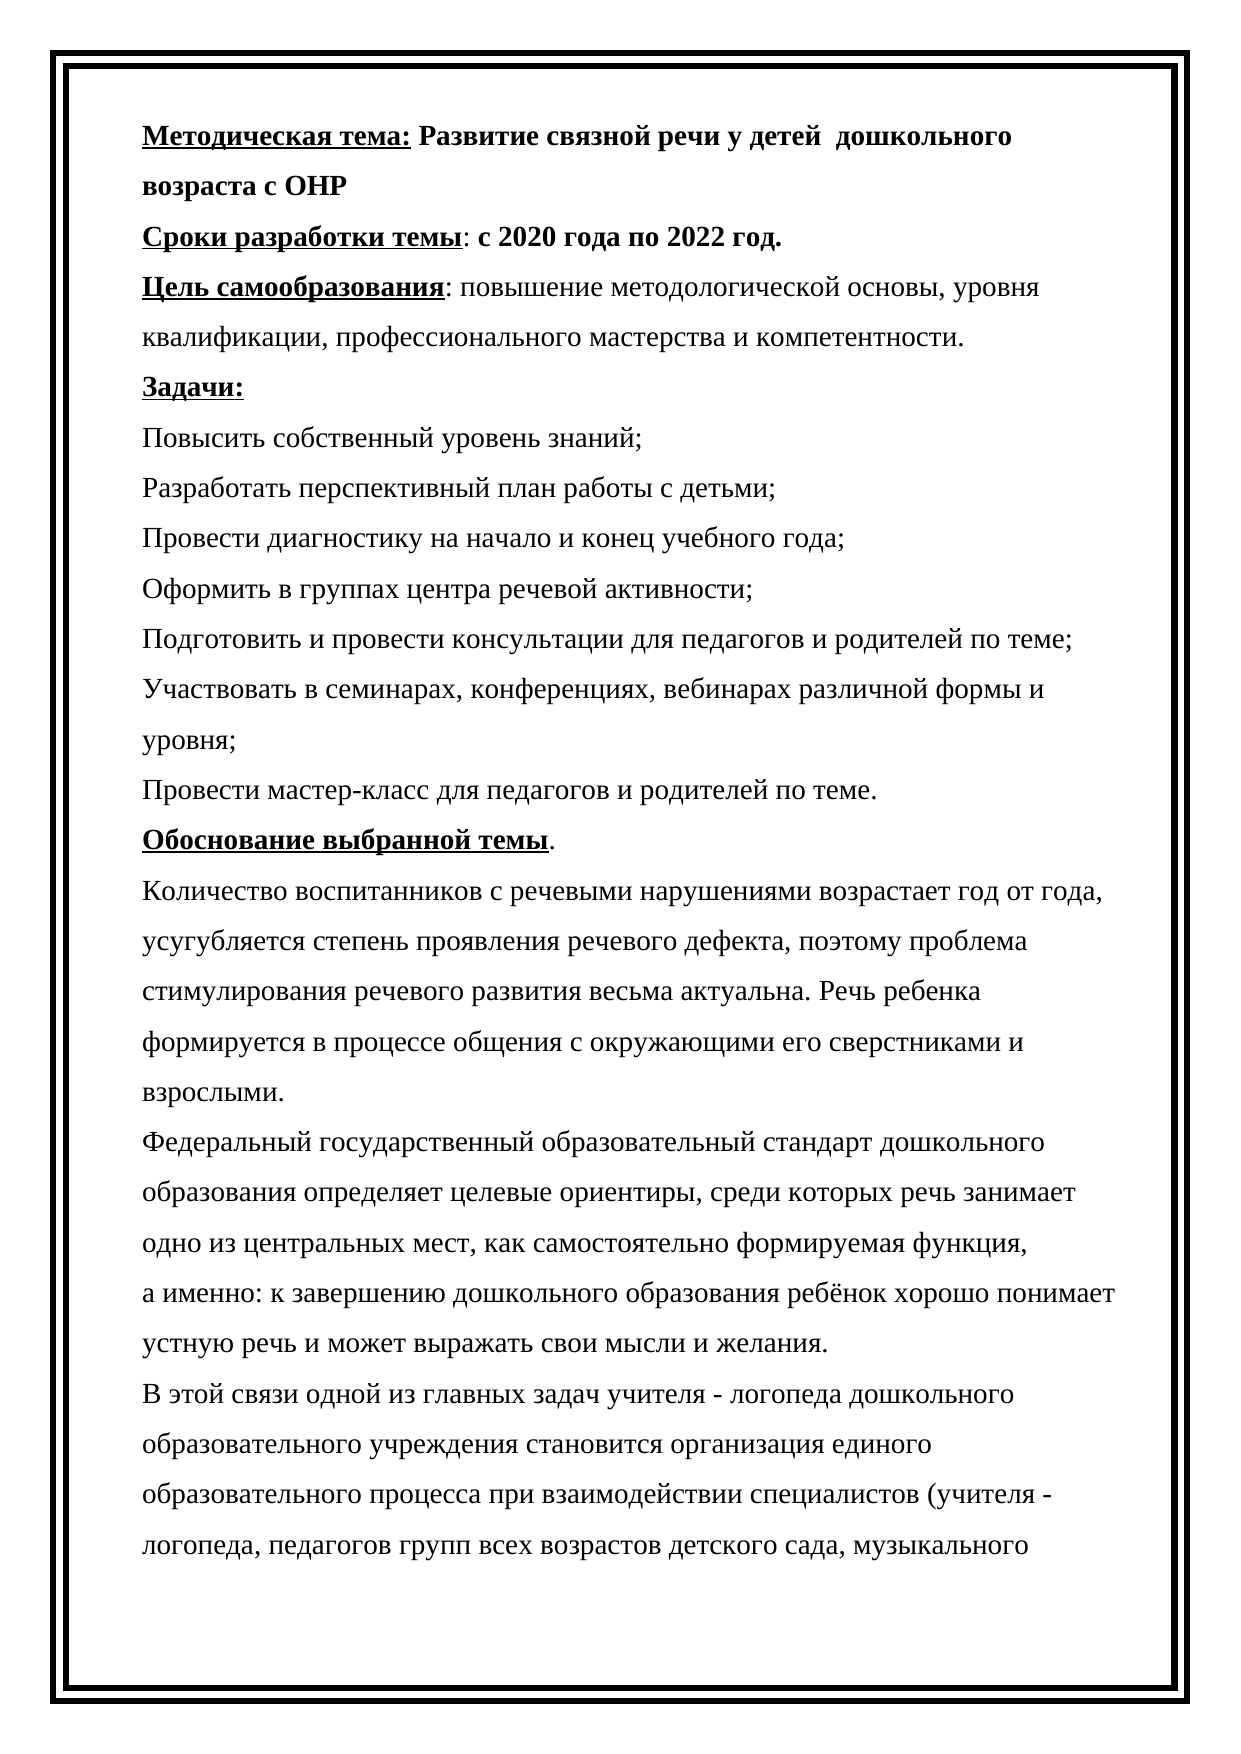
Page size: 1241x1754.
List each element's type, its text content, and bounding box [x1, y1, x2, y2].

text Задачи: [142, 369, 1122, 403]
text Методическая тема: Развитие связной речи у детей дошкольного возраста с ОНР [142, 118, 1122, 202]
text Провести диагностику на начало и конец учебного года; [142, 521, 1122, 554]
text Разработать перспективный план работы с детьми; [142, 470, 1122, 504]
text Провести мастер-класс для педагогов и родителей по теме. [142, 772, 1122, 806]
text Повысить собственный уровень знаний; [142, 420, 1122, 453]
text Федеральный государственный образовательный стандарт дошкольного образования определяет целевые ориентиры, среди которых речь занимает одно из центральных мест, как самостоятельно формируемая функция, а именно: к завершению дошкольного образования ребёнок хорошо понимает устную речь и может выражать свои мысли и желания. [142, 1124, 1122, 1359]
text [142, 1376, 1122, 1560]
text Количество воспитанников с речевыми нарушениями возрастает год от года, усугубляется степень проявления речевого дефекта, поэтому проблема стимулирования речевого развития весьма актуальна. Речь ребенка формируется в процессе общения с окружающими его сверстниками и взрослыми. [142, 873, 1122, 1107]
text Цель самообразования: повышение методологической основы, уровня квалификации, профессионального мастерства и компетентности. [142, 269, 1122, 353]
text Обоснование выбранной темы. [142, 822, 1122, 856]
text Сроки разработки темы: с 2020 года по 2022 год. [142, 219, 1122, 252]
text Оформить в группах центра речевой активности; [142, 571, 1122, 604]
text Участвовать в семинарах, конференциях, вебинарах различной формы и уровня; [142, 671, 1122, 755]
text Подготовить и провести консультации для педагогов и родителей по теме; [142, 621, 1122, 655]
